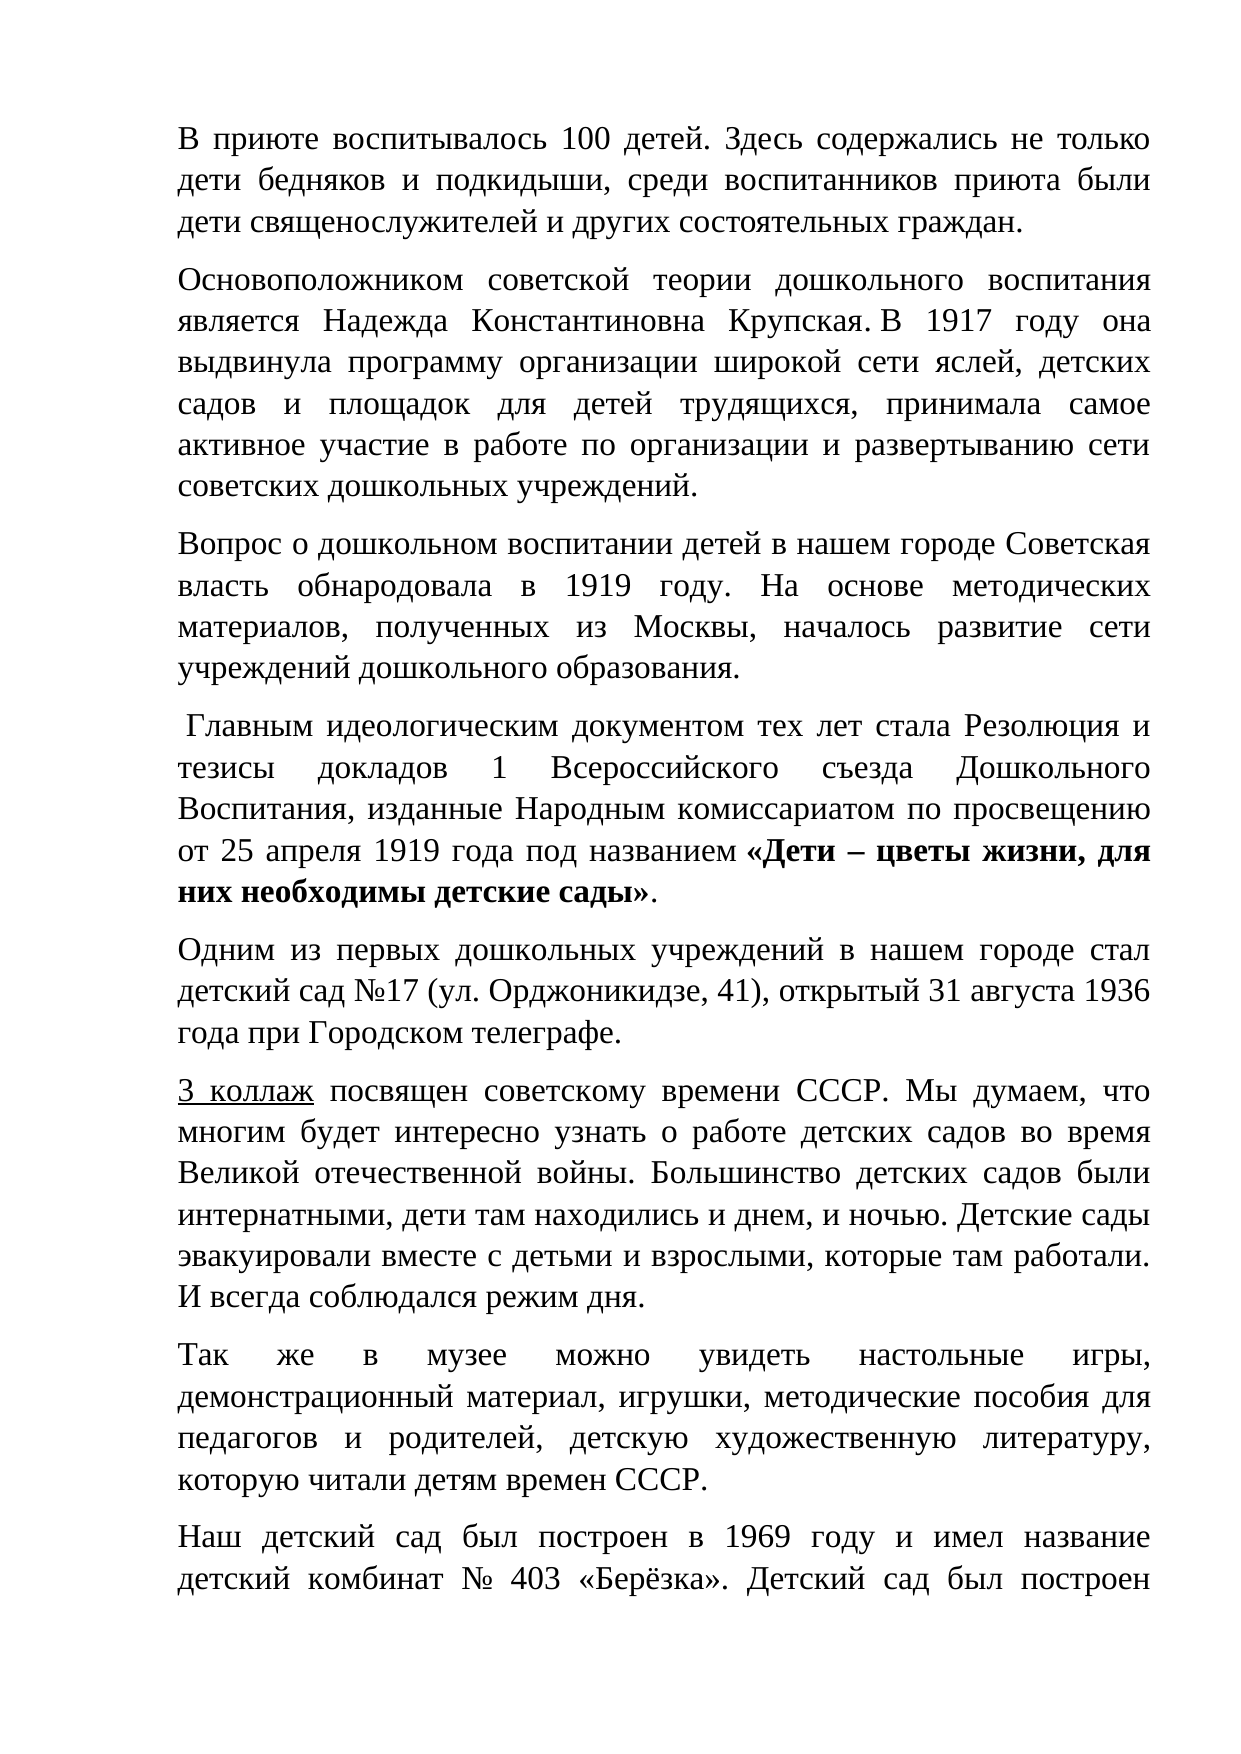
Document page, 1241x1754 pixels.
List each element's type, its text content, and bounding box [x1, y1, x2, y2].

text Главным идеологическим документом тех лет стала Резолюция и тезисы докладов 1 Всероссийского съезда Дошкольного Воспитания, изданные Народным комиссариатом по просвещению от 25 апреля 1919 года под названием «Дети – цветы жизни, для них необходимы детские сады». [177, 706, 1152, 909]
text Так же в музее можно увидеть настольные игры, демонстрационный материал, игрушки, методические пособия для педагогов и родителей, детскую художественную литературу, которую читали детям времен СССР. [177, 1335, 1152, 1497]
text Вопрос о дошкольном воспитании детей в нашем городе Советская власть обнародовала в 1919 году. На основе методических материалов, полученных из Москвы, началось развитие сети учреждений дошкольного образования. [177, 524, 1152, 686]
text В приюте воспитывалось 100 детей. Здесь содержались не только дети бедняков и подкидыши, среди воспитанников приюта были дети священослужителей и других состоятельных граждан. [177, 118, 1152, 239]
text Одним из первых дошкольных учреждений в нашем городе стал детский сад №17 (ул. Орджоникидзе, 41), открытый 31 августа 1936 года при Городском телеграфе. [177, 929, 1152, 1050]
text 3 коллаж посвящен советскому времени СССР. Мы думаем, что многим будет интересно узнать о работе детских садов во время Великой отечественной войны. Большинство детских садов были интернатными, дети там находились и днем, и ночью. Детские сады эвакуировали вместе с детьми и взрослыми, которые там работали. И всегда соблюдался режим дня. [177, 1070, 1152, 1315]
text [177, 1517, 1152, 1596]
text Основоположником советской теории дошкольного воспитания является Надежда Константиновна Крупская. В 1917 году она выдвинула программу организации широкой сети яслей, детских садов и площадок для детей трудящихся, принимала самое активное участие в работе по организации и развертыванию сети советских дошкольных учреждений. [177, 259, 1152, 504]
